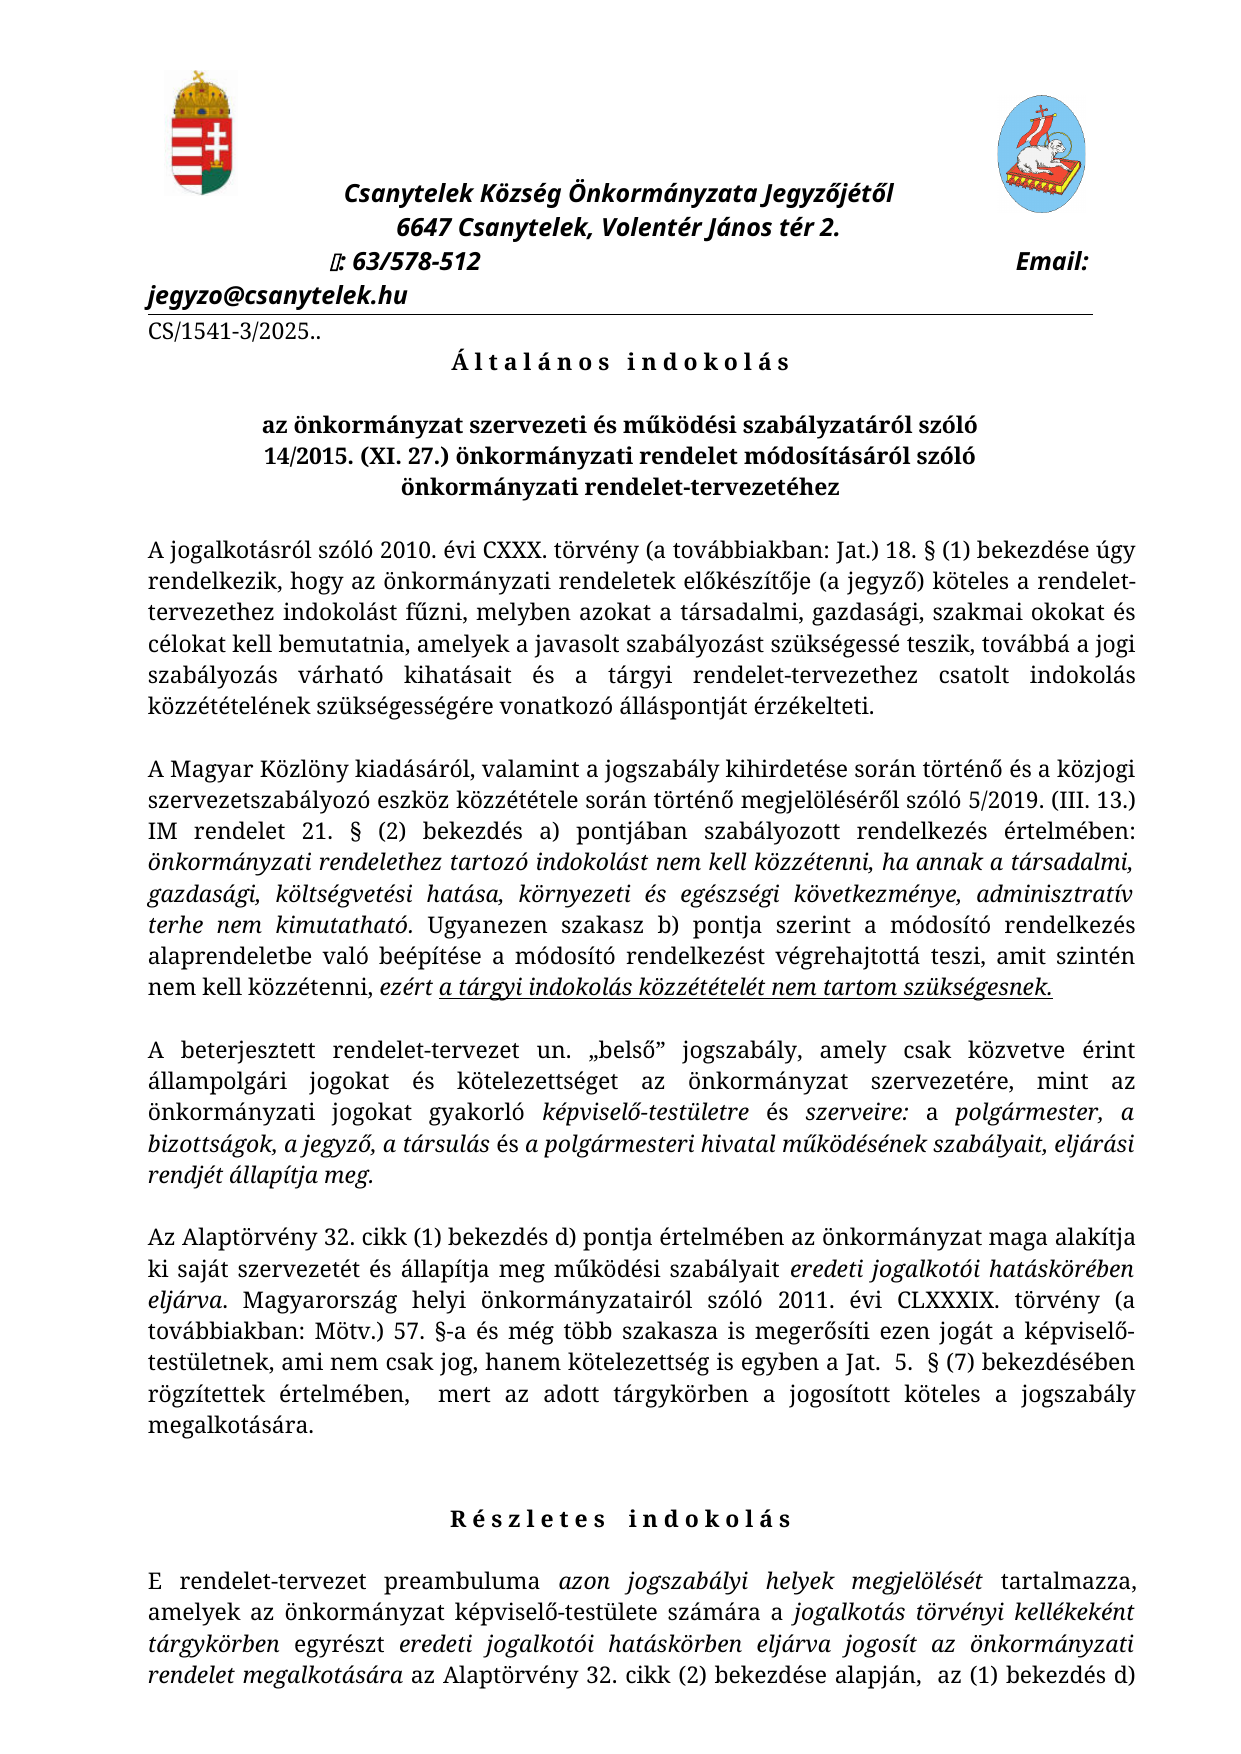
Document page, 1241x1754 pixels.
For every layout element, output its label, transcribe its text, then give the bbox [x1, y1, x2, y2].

text Á l t a l á n o s i n d o k o l á s [148, 346, 1093, 377]
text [148, 1565, 1137, 1690]
text 6647 Csanytelek, Volentér János tér 2. [148, 210, 1093, 244]
text CS/1541-3/2025.. [148, 315, 1093, 346]
text Az Alaptörvény 32. cikk (1) bekezdés d) pontja értelmében az önkormányzat maga alakítja ki saját szervezetét és állapítja meg működési szabályait eredeti jogalkotói hatáskörében eljárva. Magyarország helyi önkormányzatairól szóló 2011. évi CLXXXIX. törvény (a továbbiakban: Mötv.) 57. §-a és még több szakasza is megerősíti ezen jogát a képviselő-testületnek, ami nem csak jog, hanem kötelezettség is egyben a Jat. 5. § (7) bekezdésében rögzítettek értelmében, mert az adott tárgykörben a jogosított köteles a jogszabály megalkotására. [148, 1221, 1137, 1440]
subtitle : 63/578-512 Email: jegyzo@csanytelek.hu [148, 244, 1093, 314]
text A beterjesztett rendelet-tervezet un. „belső” jogszabály, amely csak közvetve érint állampolgári jogokat és kötelezettséget az önkormányzat szervezetére, mint az önkormányzati jogokat gyakorló képviselő-testületre és szerveire: a polgármester, a bizottságok, a jegyző, a társulás és a polgármesteri hivatal működésének szabályait, eljárási rendjét állapítja meg. [148, 1034, 1137, 1190]
picture [997, 95, 1086, 213]
text az önkormányzat szervezeti és működési szabályzatáról szóló [148, 409, 1093, 440]
text A Magyar Közlöny kiadásáról, valamint a jogszabály kihirdetése során történő és a közjogi szervezetszabályozó eszköz közzététele során történő megjelöléséről szóló 5/2019. (III. 13.) IM rendelet 21. § (2) bekezdés a) pontjában szabályozott rendelkezés értelmében: önkormányzati rendelethez tartozó indokolást nem kell közzétenni, ha annak a társadalmi, gazdasági, költségvetési hatása, környezeti és egészségi következménye, adminisztratív terhe nem kimutatható. Ugyanezen szakasz b) pontja szerint a módosító rendelkezés alaprendeletbe való beépítése a módosító rendelkezést végrehajtottá teszi, amit szintén nem kell közzétenni, ezért a tárgyi indokolás közzétételét nem tartom szükségesnek. [148, 752, 1137, 1002]
picture [164, 70, 238, 196]
text R é s z l e t e s i n d o k o l á s [148, 1502, 1093, 1534]
subtitle Csanytelek Község Önkormányzata Jegyzőjétől [255, 176, 982, 210]
text önkormányzati rendelet-tervezetéhez [148, 471, 1093, 502]
text A jogalkotásról szóló 2010. évi CXXX. törvény (a továbbiakban: Jat.) 18. § (1) bekezdése úgy rendelkezik, hogy az önkormányzati rendeletek előkészítője (a jegyző) köteles a rendelet-tervezethez indokolást fűzni, melyben azokat a társadalmi, gazdasági, szakmai okokat és célokat kell bemutatnia, amelyek a javasolt szabályozást szükségessé teszik, továbbá a jogi szabályozás várható kihatásait és a tárgyi rendelet-tervezethez csatolt indokolás közzétételének szükségességére vonatkozó álláspontját érzékelteti. [148, 534, 1137, 721]
text 14/2015. (XI. 27.) önkormányzati rendelet módosításáról szóló [148, 440, 1093, 471]
